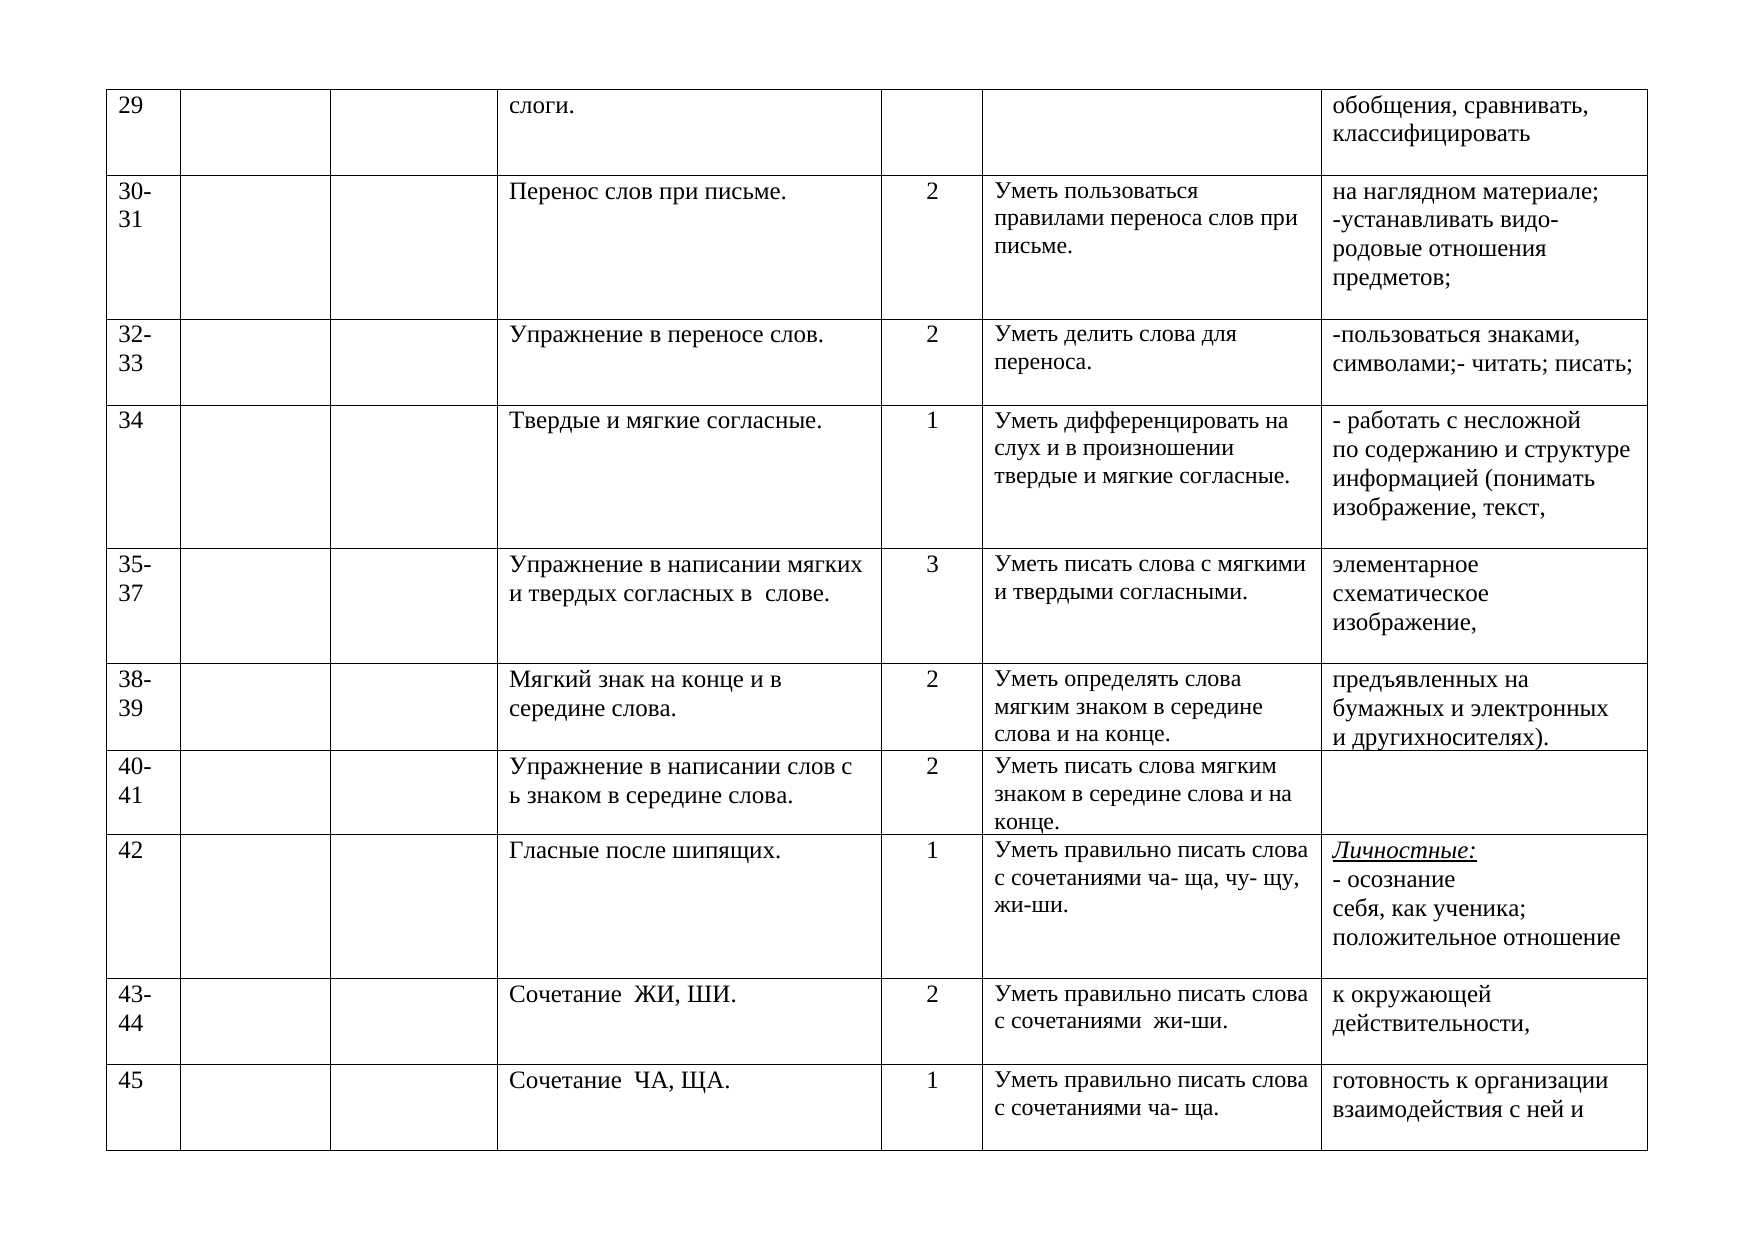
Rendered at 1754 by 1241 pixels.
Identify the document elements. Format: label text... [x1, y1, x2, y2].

table_cell [331, 835, 497, 978]
table_cell 2 [882, 751, 982, 834]
table_cell Твердые и мягкие согласные. [498, 406, 881, 548]
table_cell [1322, 90, 1647, 175]
table_cell 38-39 [107, 664, 180, 750]
table_cell [181, 90, 330, 175]
table_cell [181, 979, 330, 1064]
table_cell Уметь дифференцировать на слух и в произношении твердые и мягкие согласные. [983, 406, 1321, 548]
table_cell [181, 835, 330, 978]
table_cell Уметь правильно писать слова с сочетаниями ча- ща. [983, 1065, 1321, 1150]
table_cell Уметь пользоваться правилами переноса слов при письме. [983, 176, 1321, 318]
table_cell к окружающей действительности, [1322, 979, 1647, 1064]
table_cell 45 [107, 1065, 180, 1150]
table_cell 30-31 [107, 176, 180, 318]
table_cell элементарное схематическое изображение, [1322, 549, 1647, 663]
table_cell Уметь писать слова мягким знаком в середине слова и на конце. [983, 751, 1321, 834]
table_cell 35-37 [107, 549, 180, 663]
table_cell 3 [882, 549, 982, 663]
table_cell [331, 320, 497, 404]
table_cell готовность к организации взаимодействия с ней и [1322, 1065, 1647, 1150]
table_cell 1 [882, 406, 982, 548]
table_cell [331, 549, 497, 663]
table_cell [331, 1065, 497, 1150]
table_cell Сочетание ЧА, ЩА. [498, 1065, 881, 1150]
table_cell 1 [882, 1065, 982, 1150]
table_cell Сочетание ЖИ, ШИ. [498, 979, 881, 1064]
table_cell - работать с несложной по содержанию и структуре информацией (понимать изображение, текст, [1322, 406, 1647, 548]
table_cell -пользоваться знаками, символами;- читать; писать; [1322, 320, 1647, 404]
table_cell Упражнение в написании мягких и твердых согласных в слове. [498, 549, 881, 663]
table_cell 40-41 [107, 751, 180, 834]
table_cell 2 [882, 320, 982, 404]
table_cell 1 [882, 835, 982, 978]
table_cell Гласные после шипящих. [498, 835, 881, 978]
table_cell Упражнение в переносе слов. [498, 320, 881, 404]
table_cell [181, 664, 330, 750]
table_cell Упражнение в написании слов с ь знаком в середине слова. [498, 751, 881, 834]
table_cell [181, 751, 330, 834]
table_cell 2 [882, 90, 982, 175]
table_cell Уметь правильно писать слова с сочетаниями жи-ши. [983, 979, 1321, 1064]
table_cell Уметь определять слова мягким знаком в середине слова и на конце. [983, 664, 1321, 750]
table_cell 2 [882, 664, 982, 750]
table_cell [498, 90, 881, 175]
table_cell [331, 406, 497, 548]
table_cell [181, 1065, 330, 1150]
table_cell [983, 90, 1321, 175]
table_cell 28-29 [107, 90, 180, 175]
table_cell 32-33 [107, 320, 180, 404]
table_cell 42 [107, 835, 180, 978]
table_cell на наглядном материале; -устанавливать видо- родовые отношения предметов; [1322, 176, 1647, 318]
table_cell 2 [882, 979, 982, 1064]
table_cell Личностные: - осознание себя, как ученика; положительное отношение [1322, 835, 1647, 978]
table_cell Мягкий знак на конце и в середине слова. [498, 664, 881, 750]
table_cell 34 [107, 406, 180, 548]
table_cell Уметь делить слова для переноса. [983, 320, 1321, 404]
table_cell 43-44 [107, 979, 180, 1064]
table_cell [181, 406, 330, 548]
table_cell Уметь правильно писать слова с сочетаниями ча- ща, чу- щу, жи-ши. [983, 835, 1321, 978]
table_cell [331, 979, 497, 1064]
table_cell 2 [882, 176, 982, 318]
table_cell [1322, 751, 1647, 834]
table_cell Перенос слов при письме. [498, 176, 881, 318]
table_cell [331, 751, 497, 834]
table_cell Уметь писать слова с мягкими и твердыми согласными. [983, 549, 1321, 663]
table_cell предъявленных на бумажных и электронных и другихносителях). [1322, 664, 1647, 750]
table_cell [181, 320, 330, 404]
table_cell [181, 549, 330, 663]
table_cell [181, 176, 330, 318]
table_cell [331, 176, 497, 318]
table_cell [331, 90, 497, 175]
table_cell [331, 664, 497, 750]
